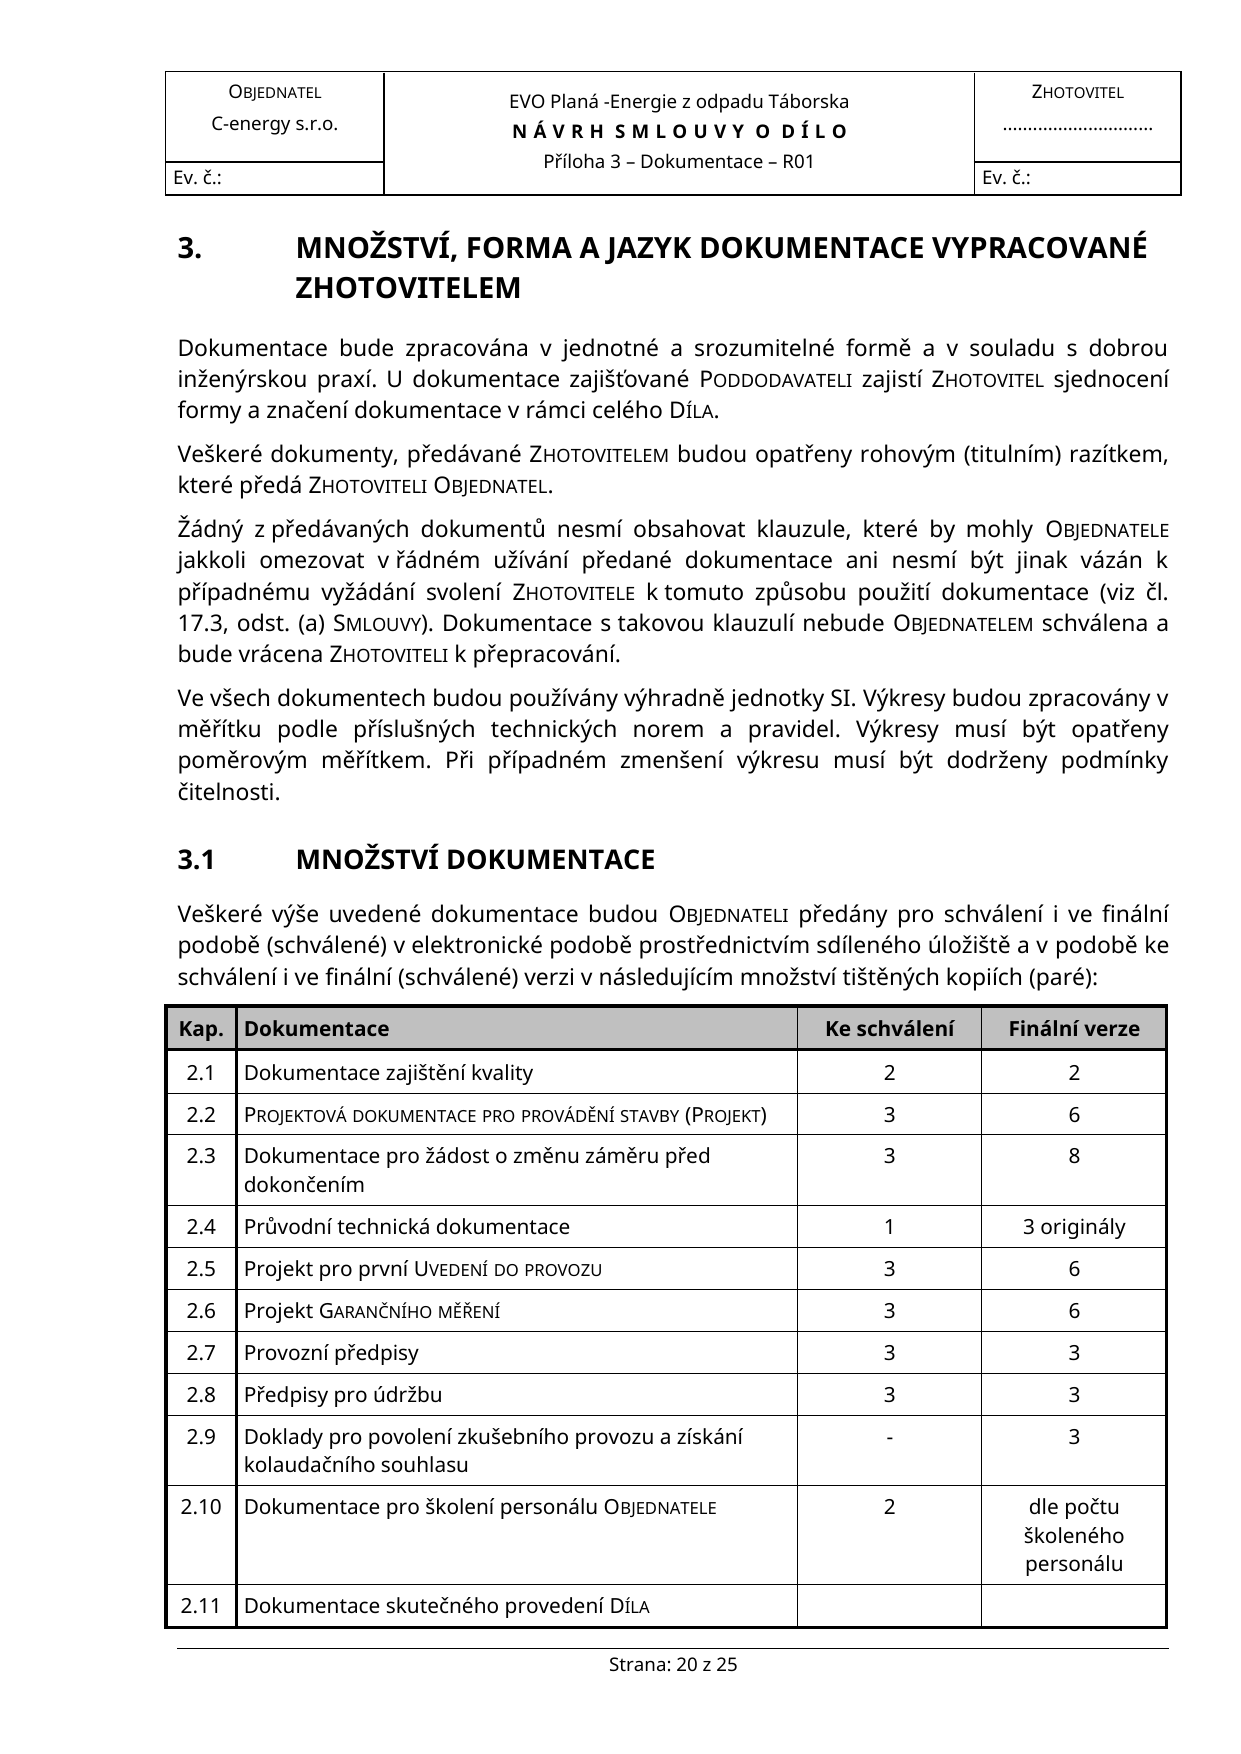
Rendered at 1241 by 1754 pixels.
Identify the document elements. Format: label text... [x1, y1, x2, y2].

table_cell 3 [798, 1290, 981, 1331]
table_cell 2.8 [168, 1374, 235, 1415]
table_header Ke schválení [798, 1008, 981, 1048]
table_cell 2 [798, 1486, 981, 1584]
table_cell dle počtu školeného personálu [982, 1486, 1165, 1584]
table_cell 2.2 [168, 1094, 235, 1134]
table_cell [238, 1585, 797, 1626]
table_cell Předpisy pro údržbu [238, 1374, 797, 1415]
table_cell 3 [798, 1135, 981, 1205]
table_cell Doklady pro povolení zkušebního provozu a získání kolaudačního souhlasu [238, 1416, 797, 1485]
table_cell 2.10 [168, 1486, 235, 1584]
table_cell 3 [798, 1248, 981, 1289]
table_cell 1 [798, 1206, 981, 1247]
table_cell 2.1 [168, 1051, 235, 1092]
table_cell Dokumentace pro žádost o změnu záměru před dokončením [238, 1135, 797, 1205]
table_cell 8 [982, 1135, 1165, 1205]
table_cell 3 [982, 1374, 1165, 1415]
table_cell 3 [798, 1332, 981, 1373]
text Veškeré výše uvedené dokumentace budou Objednateli předány pro schválení i ve finální podobě (schválené) v elektronické podobě prostřednictvím sdíleného úložiště a v podobě ke schválení i ve finální (schválené) verzi v následujícím množství tištěných kopiích (paré): [177, 898, 1169, 992]
table_header Dokumentace [238, 1008, 797, 1048]
table_cell 2.9 [168, 1416, 235, 1485]
table_cell - [798, 1416, 981, 1485]
table_cell Projekt Garančního měření [238, 1290, 797, 1331]
table_header Finální verze [982, 1008, 1165, 1048]
table_cell 2.5 [168, 1248, 235, 1289]
table_cell Provozní předpisy [238, 1332, 797, 1373]
table_cell Projekt pro první Uvedení do provozu [238, 1248, 797, 1289]
table_cell 3 [798, 1094, 981, 1134]
table_cell 2 [982, 1051, 1165, 1092]
table_header Kap. [168, 1008, 235, 1048]
table_cell 3 [982, 1332, 1165, 1373]
table_cell 6 [982, 1290, 1165, 1331]
table_cell Průvodní technická dokumentace [238, 1206, 797, 1247]
subtitle Množství, forma a jazyk dokumentace vypracované zhotovitelem [177, 228, 1169, 307]
list Ve všech dokumentech budou používány výhradně jednotky SI. Výkresy budou zpracovány v měřítku podle příslušných technických norem a pravidel. Výkresy musí být opatřeny poměrovým měřítkem. Při případném zmenšení výkresu musí být dodrženy podmínky čitelnosti. [177, 682, 1169, 807]
table_cell 2 [798, 1051, 981, 1092]
table_cell Projektová dokumentace pro provádění stavby (Projekt) [238, 1094, 797, 1134]
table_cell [982, 1585, 1165, 1626]
subtitle Množství dokumentace [177, 840, 1169, 877]
table_cell 2.4 [168, 1206, 235, 1247]
text Veškeré dokumenty, předávané Zhotovitelem budou opatřeny rohovým (titulním) razítkem, které předá Zhotoviteli Objednatel. [177, 438, 1169, 501]
list Žádný z předávaných dokumentů nesmí obsahovat klauzule, které by mohly Objednatele jakkoli omezovat v řádném užívání předané dokumentace ani nesmí být jinak vázán k případnému vyžádání svolení Zhotovitele k tomuto způsobu použití dokumentace (viz čl. 17.3, odst. (a) Smlouvy). Dokumentace s takovou klauzulí nebude Objednatelem schválena a bude vrácena Zhotoviteli k přepracování. [177, 513, 1169, 669]
table_cell Dokumentace pro školení personálu Objednatele [238, 1486, 797, 1584]
table_cell 6 [982, 1094, 1165, 1134]
text Dokumentace bude zpracována v jednotné a srozumitelné formě a v souladu s dobrou inženýrskou praxí. U dokumentace zajišťované Poddodavateli zajistí Zhotovitel sjednocení formy a značení dokumentace v rámci celého Díla. [177, 332, 1169, 426]
table_cell Dokumentace zajištění kvality [238, 1051, 797, 1092]
table_cell 3 [798, 1374, 981, 1415]
table_cell 1 [798, 1585, 981, 1626]
table_cell 3 originály [982, 1206, 1165, 1247]
table_cell 2.7 [168, 1332, 235, 1373]
table_cell 3 [982, 1416, 1165, 1485]
table_cell 6 [982, 1248, 1165, 1289]
table_cell 2.3 [168, 1135, 235, 1205]
table_cell 2.11 [168, 1585, 235, 1626]
table_cell 2.6 [168, 1290, 235, 1331]
